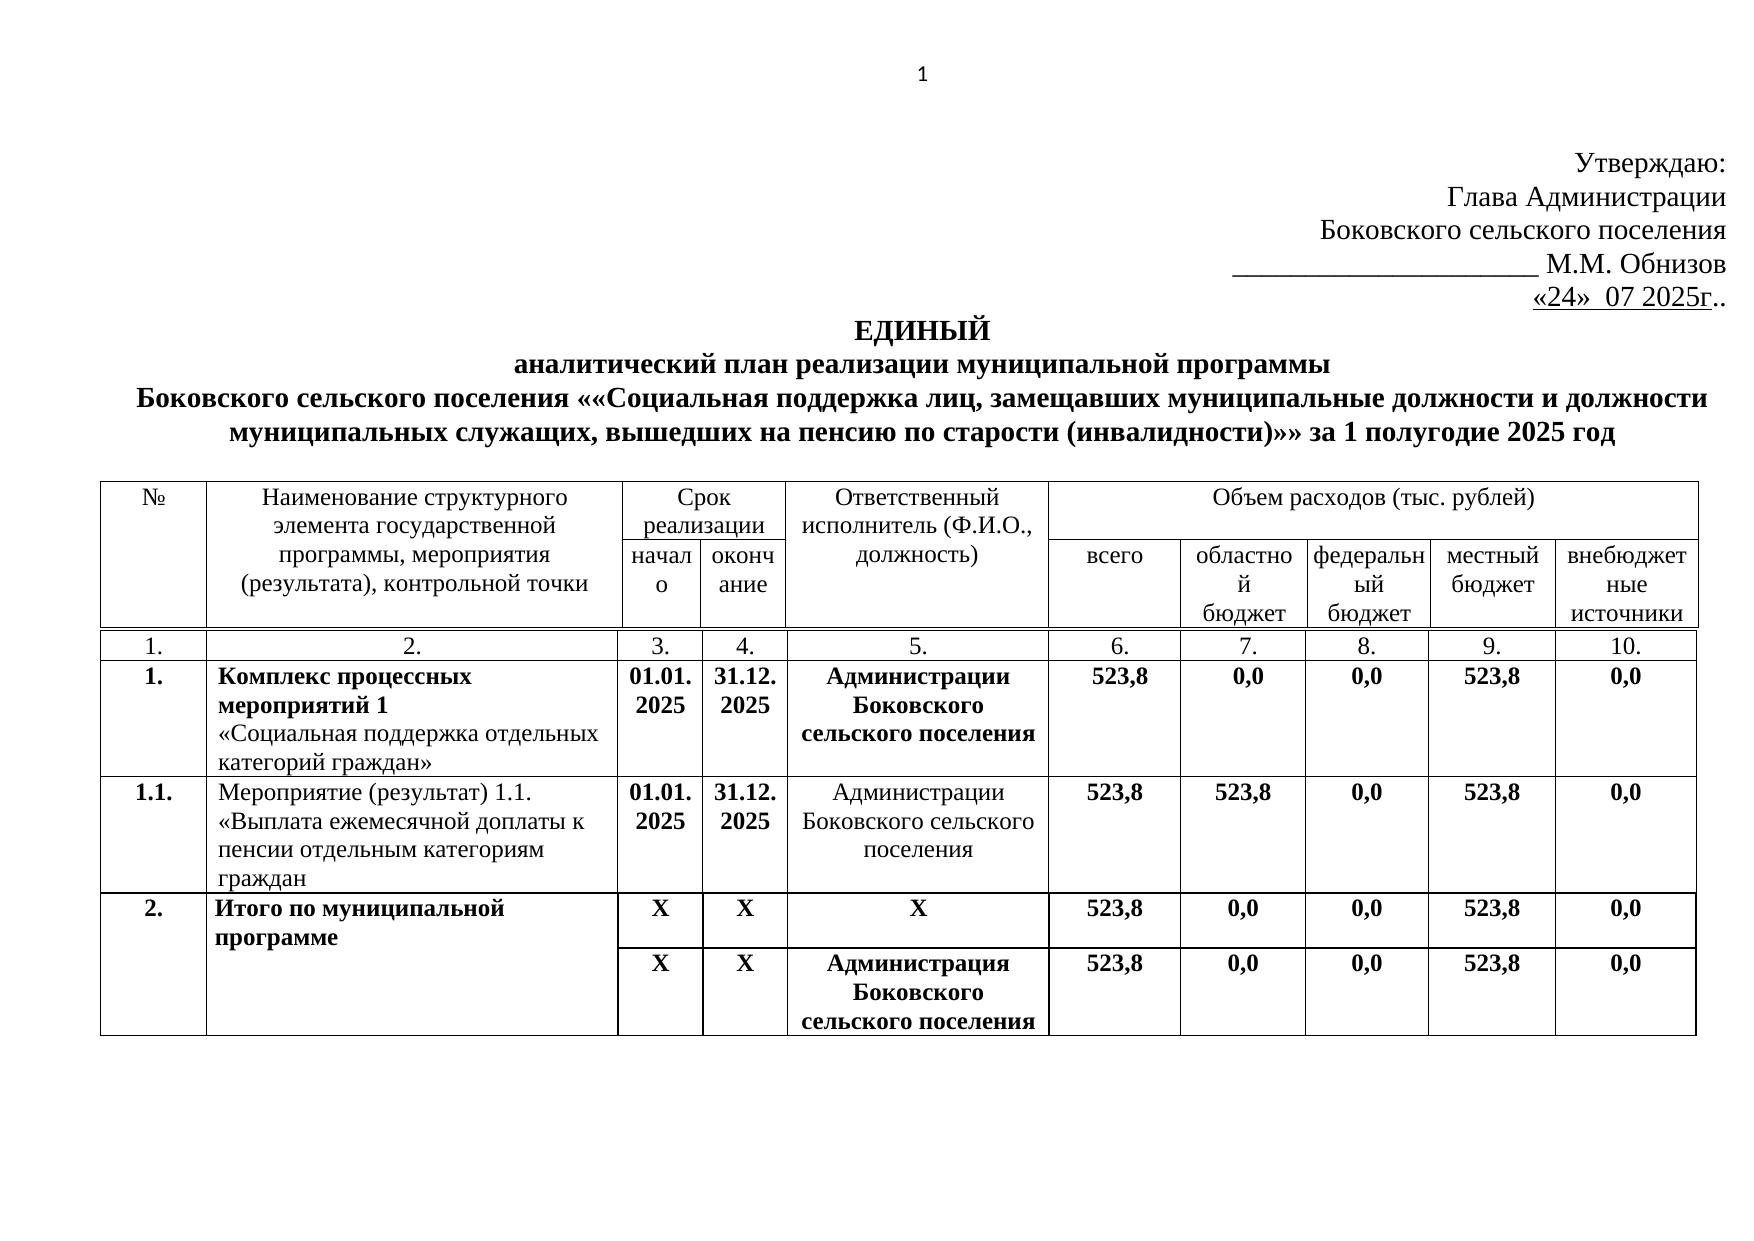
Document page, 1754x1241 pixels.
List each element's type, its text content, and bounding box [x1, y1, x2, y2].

table_cell Комплекс процессных мероприятий 1 «Социальная поддержка отдельных категорий граждан» [207, 661, 617, 776]
table_cell местный бюджет [1431, 540, 1555, 627]
table_cell внебюджетные источники [1556, 540, 1698, 627]
text Боковского сельского поселения ««Социальная поддержка лиц, замещавших муниципальные должности и должности муниципальных служащих, вышедших на пенсию по старости (инвалидности)»» за 1 полугодие 2025 год [118, 380, 1726, 447]
table_cell X [704, 949, 787, 1035]
table_cell всего [1049, 540, 1180, 627]
table_header 1. [101, 631, 206, 660]
table_cell 01.01.2025 [618, 777, 702, 892]
table_cell 0,0 [1306, 661, 1428, 776]
table_cell Мероприятие (результат) 1.1. «Выплата ежемесячной доплаты к пенсии отдельным категориям граждан [207, 777, 617, 892]
table_cell 523,8 [1050, 949, 1180, 1035]
table_cell Администрации Боковского сельского поселения [788, 777, 1048, 892]
table_cell 0,0 [1306, 894, 1428, 947]
table_cell 523,8 [1049, 777, 1180, 892]
table_cell 01.01.2025 [618, 661, 702, 776]
text «24» 07 2025г.. [118, 279, 1726, 313]
text аналитический план реализации муниципальной программы [118, 347, 1726, 380]
table_cell 0,0 [1556, 949, 1695, 1035]
table_cell 523,8 [1050, 894, 1180, 947]
table_cell 0,0 [1306, 777, 1428, 892]
table_header Наименование структурного элемента государственной программы, мероприятия (результата), контрольной точки [207, 482, 622, 627]
table_header 9. [1429, 631, 1555, 660]
table_cell 0,0 [1556, 777, 1696, 892]
table_header № [101, 482, 206, 627]
table_cell 2. [101, 894, 206, 1035]
table_cell областной бюджет [1181, 540, 1307, 627]
table_header 3. [618, 631, 702, 660]
table_cell Итого по муниципальной программе [207, 894, 617, 1035]
table_cell 31.12.2025 [703, 777, 787, 892]
table_cell 523,8 [1181, 777, 1305, 892]
table_cell начало [623, 540, 700, 627]
table_cell 0,0 [1181, 661, 1305, 776]
table_cell 523,8 [1049, 661, 1180, 776]
table_cell X [619, 949, 702, 1035]
table_cell 523,8 [1429, 949, 1555, 1035]
text ЕДИНЫЙ [118, 313, 1726, 347]
table_cell 0,0 [1181, 894, 1305, 947]
table_header Объем расходов (тыс. рублей) [1049, 482, 1698, 539]
table_cell 523,8 [1429, 894, 1555, 947]
text Боковского сельского поселения [118, 212, 1726, 246]
table_cell федеральный бюджет [1308, 540, 1430, 627]
table_header 8. [1306, 631, 1428, 660]
text Утверждаю: [118, 145, 1726, 179]
text Глава Администрации [118, 179, 1726, 212]
table_cell 0,0 [1181, 949, 1305, 1035]
text _____________________ М.М. Обнизов [118, 246, 1726, 279]
table_header 4. [703, 631, 787, 660]
table_cell Администрация Боковского сельского поселения [788, 949, 1048, 1035]
table_header Срок реализации [623, 482, 785, 539]
table_header 10. [1556, 631, 1696, 660]
table_cell X [704, 894, 787, 947]
table_cell 1.1. [101, 777, 206, 892]
table_cell 523,8 [1429, 777, 1555, 892]
table_cell Администрации Боковского сельского поселения [788, 661, 1048, 776]
table_cell 31.12.2025 [703, 661, 787, 776]
table_cell 523,8 [1429, 661, 1555, 776]
table_cell 0,0 [1306, 949, 1428, 1035]
table_cell 1. [101, 661, 206, 776]
table_cell окончание [701, 540, 785, 627]
table_header 2. [207, 631, 617, 660]
table_header 7. [1181, 631, 1305, 660]
table_cell X [788, 894, 1048, 947]
table_cell 0,0 [1556, 894, 1695, 947]
table_header Ответственный исполнитель (Ф.И.О., должность) [786, 482, 1048, 627]
table_cell 0,0 [1556, 661, 1696, 776]
table_header 5. [788, 631, 1048, 660]
table_cell X [619, 894, 702, 947]
table_header 6. [1049, 631, 1180, 660]
